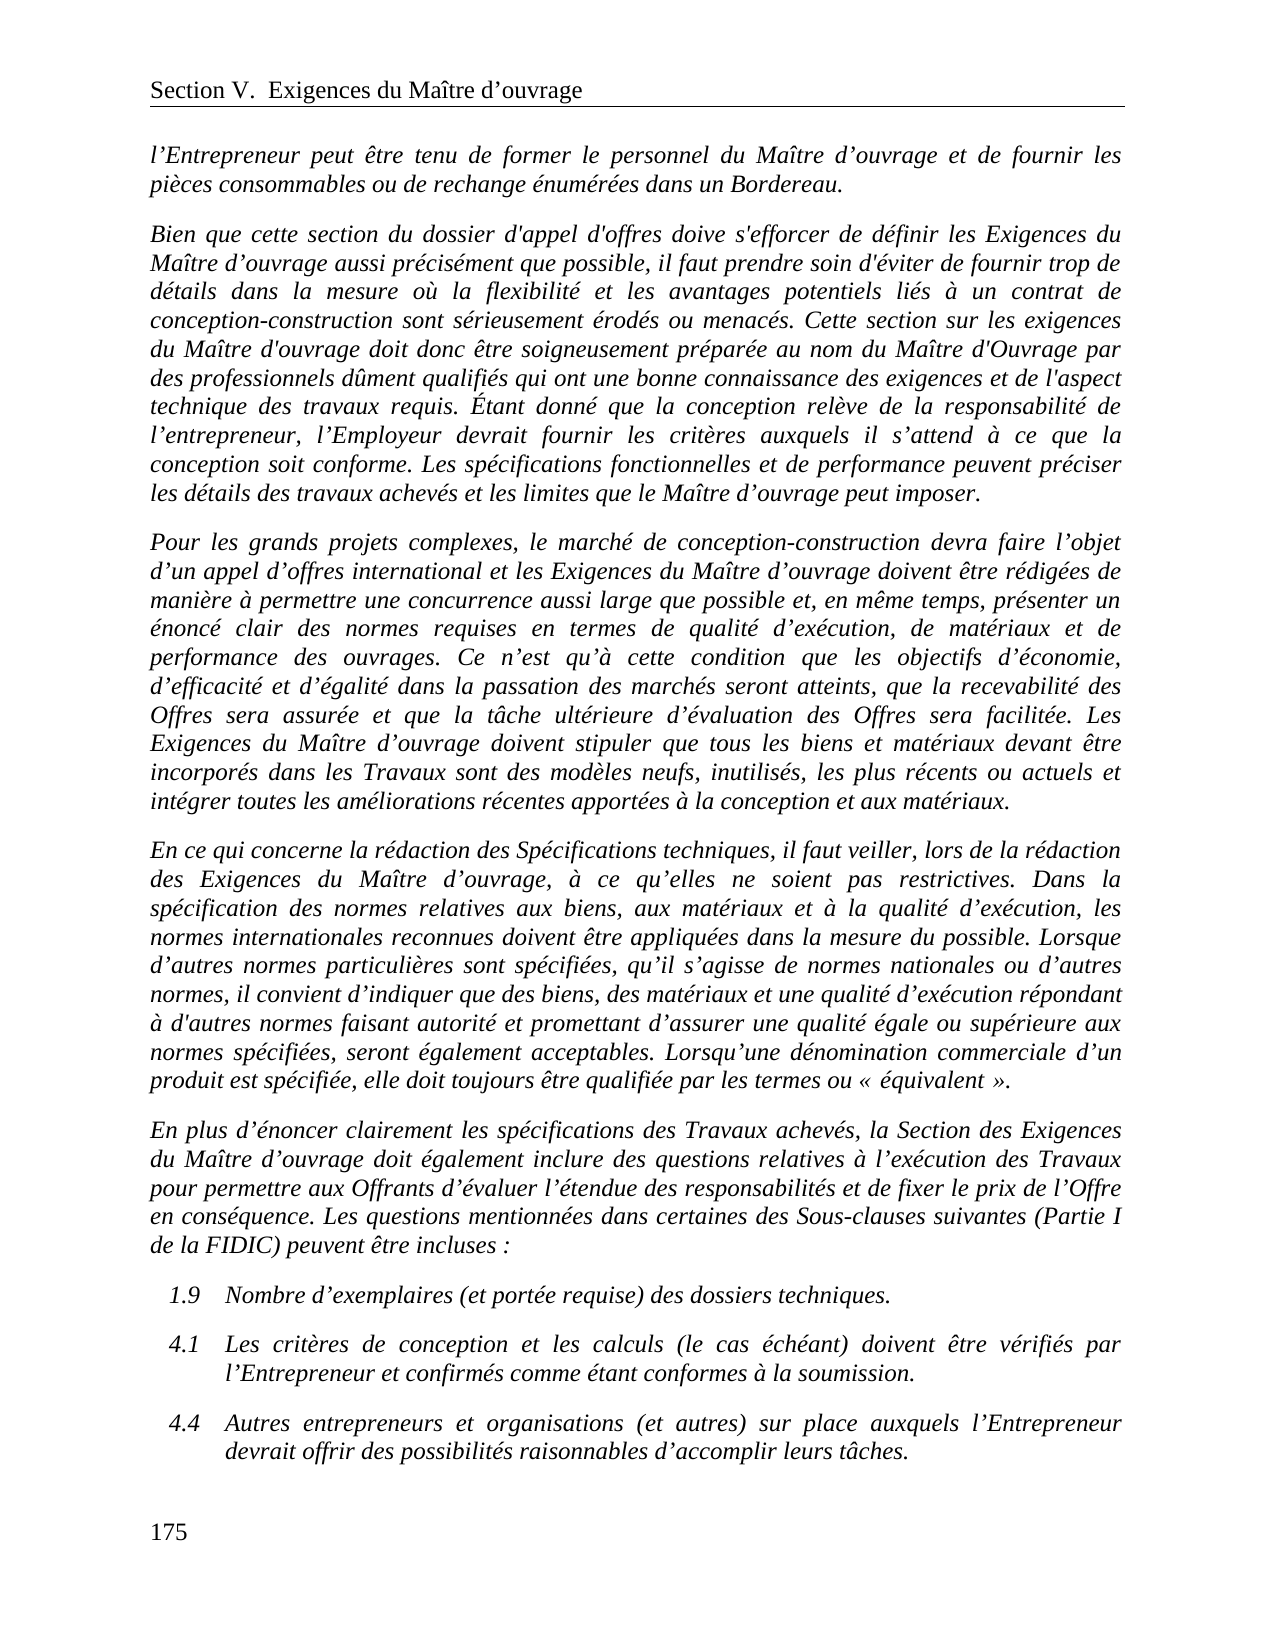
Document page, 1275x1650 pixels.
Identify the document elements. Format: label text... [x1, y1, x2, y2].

text En ce qui concerne la rédaction des Spécifications techniques, il faut veiller, lors de la rédaction des Exigences du Maître d’ouvrage, à ce qu’elles ne soient pas restrictives. Dans la spécification des normes relatives aux biens, aux matériaux et à la qualité d’exécution, les normes internationales reconnues doivent être appliquées dans la mesure du possible. Lorsque d’autres normes particulières sont spécifiées, qu’il s’agisse de normes nationales ou d’autres normes, il convient d’indiquer que des biens, des matériaux et une qualité d’exécution répondant à d'autres normes faisant autorité et promettant d’assurer une qualité égale ou supérieure aux normes spécifiées, seront également acceptables. Lorsqu’une dénomination commerciale d’un produit est spécifiée, elle doit toujours être qualifiée par les termes ou « équivalent ». [150, 836, 1125, 1094]
text En plus d’énoncer clairement les spécifications des Travaux achevés, la Section des Exigences du Maître d’ouvrage doit également inclure des questions relatives à l’exécution des Travaux pour permettre aux Offrants d’évaluer l’étendue des responsabilités et de fixer le prix de l’Offre en conséquence. Les questions mentionnées dans certaines des Sous-clauses suivantes (Partie I de la FIDIC) peuvent être incluses : [150, 1115, 1125, 1259]
text 4.4 Autres entrepreneurs et organisations (et autres) sur place auxquels l’Entrepreneur devrait offrir des possibilités raisonnables d’accomplir leurs tâches. [169, 1408, 1125, 1465]
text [150, 141, 1125, 198]
text 1.9 Nombre d’exemplaires (et portée requise) des dossiers techniques. [169, 1280, 1125, 1308]
text Pour les grands projets complexes, le marché de conception-construction devra faire l’objet d’un appel d’offres international et les Exigences du Maître d’ouvrage doivent être rédigées de manière à permettre une concurrence aussi large que possible et, en même temps, présenter un énoncé clair des normes requises en termes de qualité d’exécution, de matériaux et de performance des ouvrages. Ce n’est qu’à cette condition que les objectifs d’économie, d’efficacité et d’égalité dans la passation des marchés seront atteints, que la recevabilité des Offres sera assurée et que la tâche ultérieure d’évaluation des Offres sera facilitée. Les Exigences du Maître d’ouvrage doivent stipuler que tous les biens et matériaux devant être incorporés dans les Travaux sont des modèles neufs, inutilisés, les plus récents ou actuels et intégrer toutes les améliorations récentes apportées à la conception et aux matériaux. [150, 527, 1125, 815]
text Bien que cette section du dossier d'appel d'offres doive s'efforcer de définir les Exigences du Maître d’ouvrage aussi précisément que possible, il faut prendre soin d'éviter de fournir trop de détails dans la mesure où la flexibilité et les avantages potentiels liés à un contrat de conception-construction sont sérieusement érodés ou menacés. Cette section sur les exigences du Maître d'ouvrage doit donc être soigneusement préparée au nom du Maître d'Ouvrage par des professionnels dûment qualifiés qui ont une bonne connaissance des exigences et de l'aspect technique des travaux requis. Étant donné que la conception relève de la responsabilité de l’entrepreneur, l’Employeur devrait fournir les critères auxquels il s’attend à ce que la conception soit conforme. Les spécifications fonctionnelles et de performance peuvent préciser les détails des travaux achevés et les limites que le Maître d’ouvrage peut imposer. [150, 219, 1125, 506]
text 4.1 Les critères de conception et les calculs (le cas échéant) doivent être vérifiés par l’Entrepreneur et confirmés comme étant conformes à la soumission. [169, 1329, 1125, 1387]
